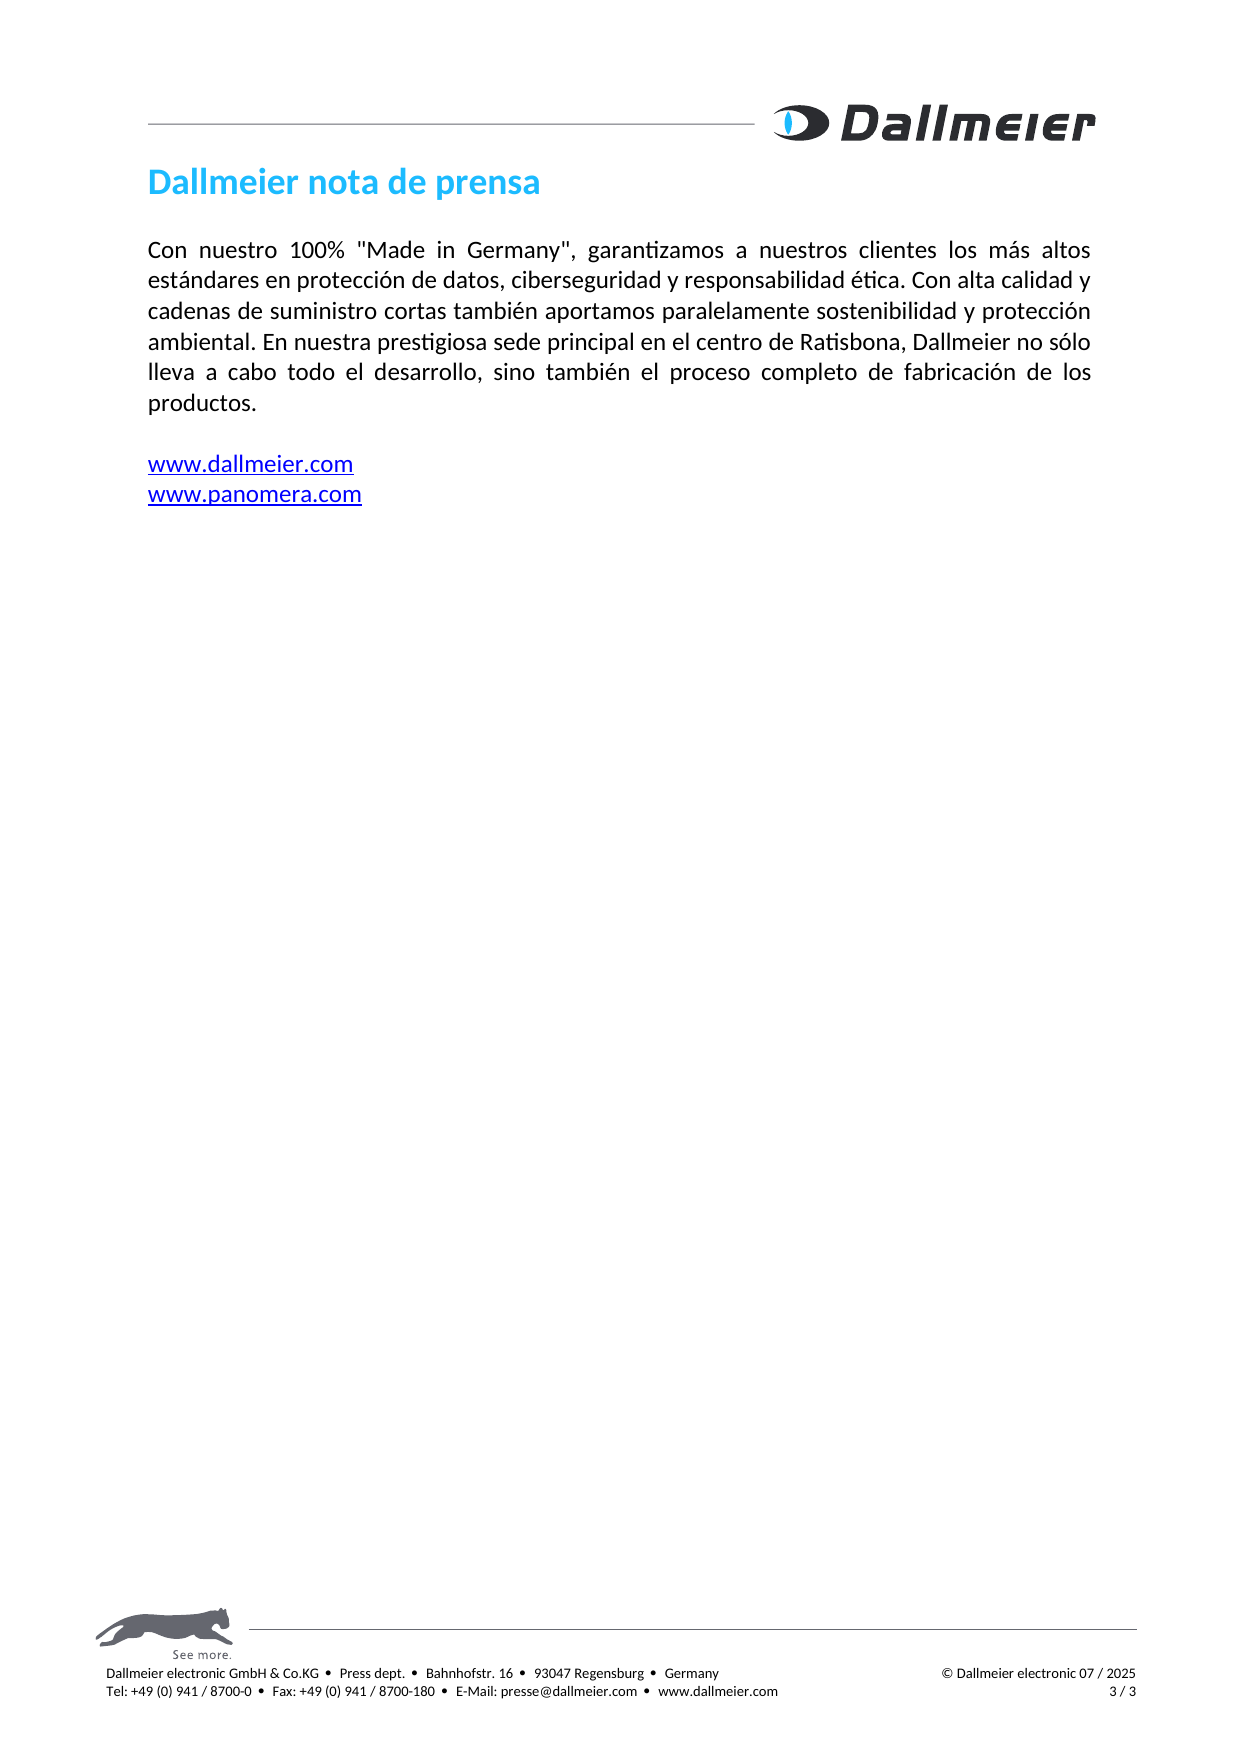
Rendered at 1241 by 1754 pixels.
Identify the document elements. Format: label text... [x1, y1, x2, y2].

text www.panomera.com [148, 478, 1093, 509]
text Con nuestro 100% "Made in Germany", garantizamos a nuestros clientes los más altos estándares en protección de datos, ciberseguridad y responsabilidad ética. Con alta calidad y cadenas de suministro cortas también aportamos paralelamente sostenibilidad y protección ambiental. En nuestra prestigiosa sede principal en el centro de Ratisbona, Dallmeier no sólo lleva a cabo todo el desarrollo, sino también el proceso completo de fabricación de los productos. [148, 234, 1093, 417]
text www.dallmeier.com [148, 448, 1093, 478]
